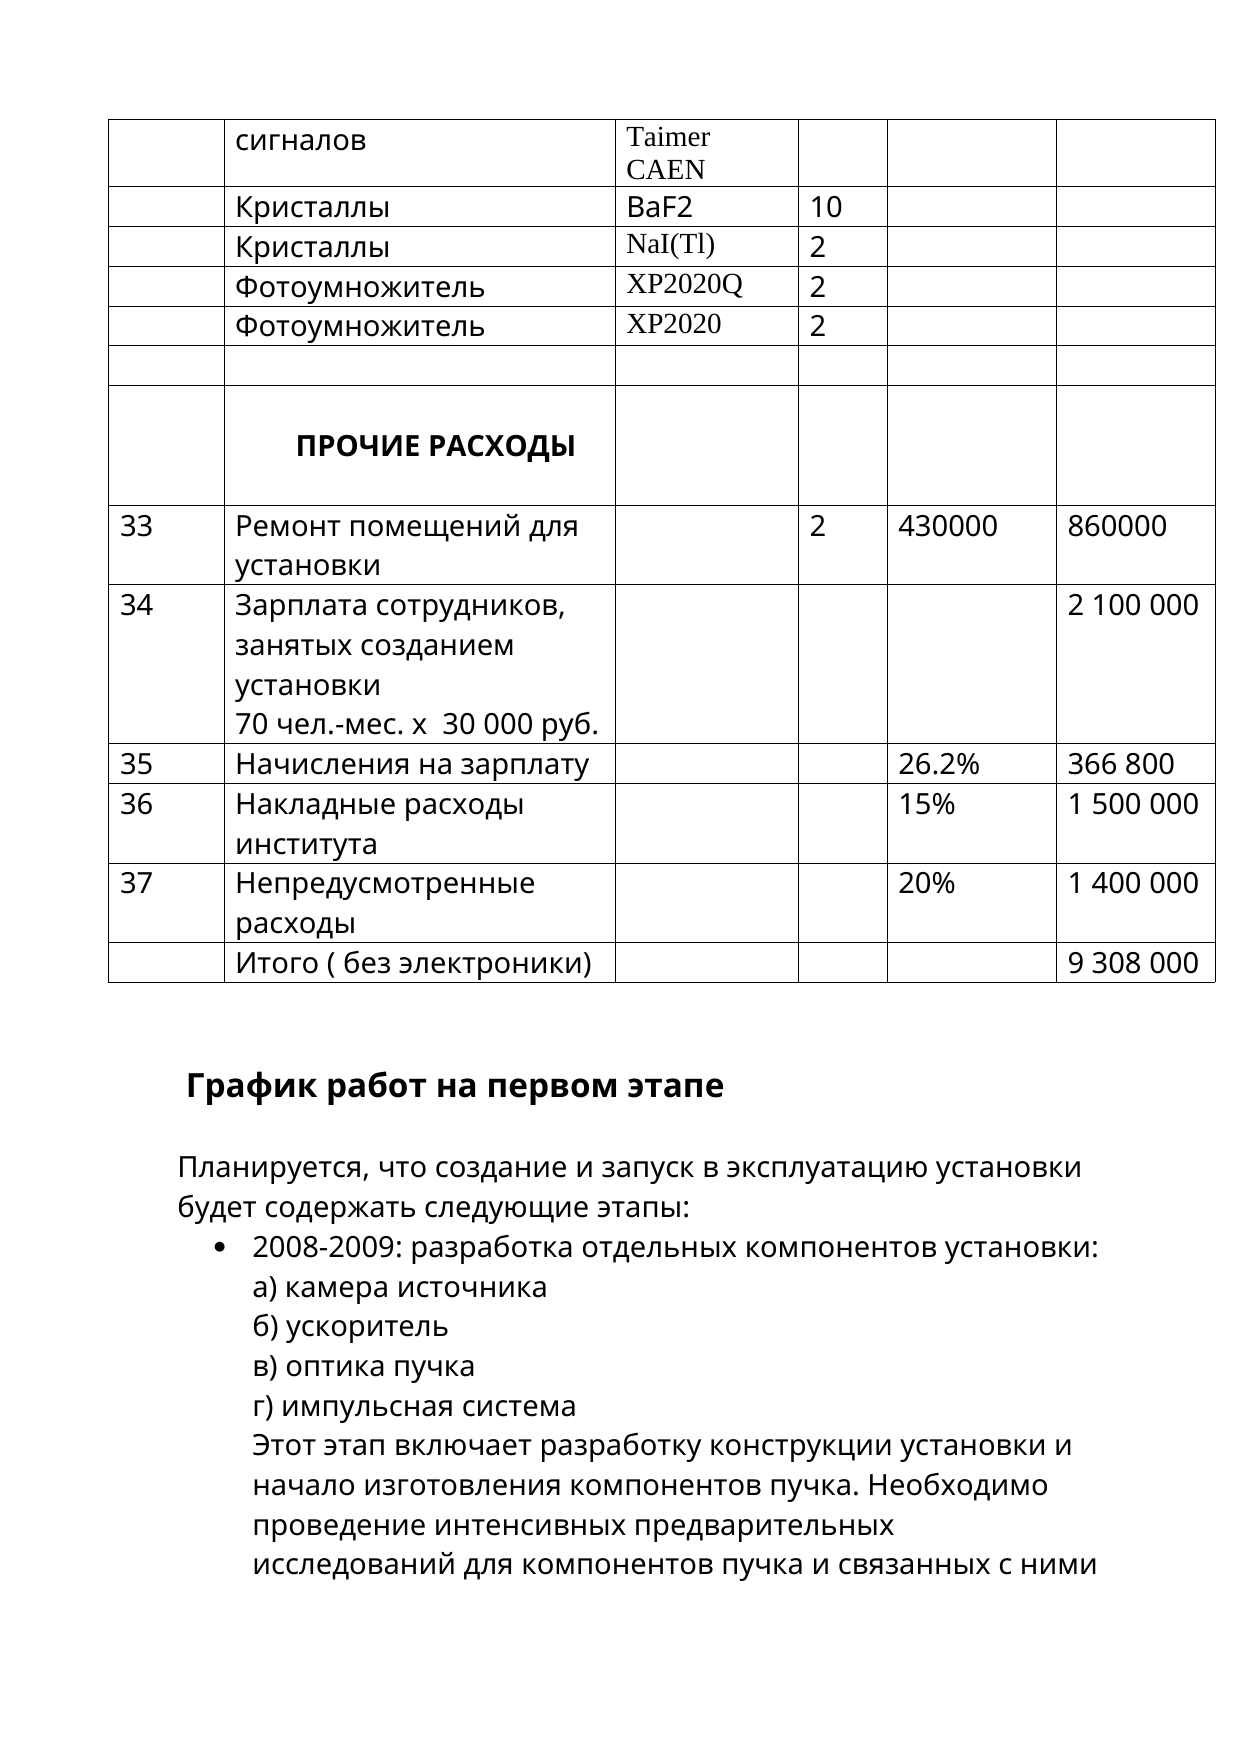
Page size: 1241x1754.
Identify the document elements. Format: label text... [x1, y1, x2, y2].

table_cell [1057, 386, 1215, 504]
table_cell Ремонт помещений для установки [225, 506, 615, 584]
table_cell 10 [799, 187, 887, 226]
table_cell [109, 187, 224, 226]
table_cell 1 500 000 [1057, 784, 1215, 863]
table_cell [799, 386, 887, 504]
table_cell 860000 [1057, 506, 1215, 584]
text График работ на первом этапе [177, 1062, 1105, 1107]
text г) импульсная система [252, 1385, 1105, 1424]
table_cell [799, 864, 887, 942]
table_cell [616, 744, 798, 783]
table_cell DUAL Taimer CAEN [616, 120, 798, 186]
table_cell [1057, 267, 1215, 306]
table_cell Кристаллы [225, 187, 615, 226]
table_cell [616, 943, 798, 982]
table_cell 2 [799, 267, 887, 306]
table_cell [616, 585, 798, 743]
table_cell [888, 386, 1056, 504]
table_cell Непредусмотренные расходы [225, 864, 615, 942]
table_cell Накладные расходы института [225, 784, 615, 863]
table_cell [888, 120, 1056, 186]
table_cell 1 400 000 [1057, 864, 1215, 942]
table_cell Начисления на зарплату [225, 744, 615, 783]
text в) оптика пучка [252, 1345, 1105, 1385]
table_cell [225, 346, 615, 385]
table_cell [799, 585, 887, 743]
table_cell [888, 585, 1056, 743]
table_cell [1057, 346, 1215, 385]
table_cell [799, 120, 887, 186]
table_cell [888, 227, 1056, 266]
table_cell 2 [799, 307, 887, 345]
table_cell XP2020 [616, 307, 798, 345]
table_cell Фотоумножитель [225, 307, 615, 345]
table_cell [799, 784, 887, 863]
table_cell [109, 307, 224, 345]
table_cell 34 [109, 585, 224, 743]
table_cell [1057, 227, 1215, 266]
table_cell 2 [799, 506, 887, 584]
table_cell Итого ( без электроники) [225, 943, 615, 982]
table_cell 37 [109, 864, 224, 942]
table_cell [888, 187, 1056, 226]
table_cell Зарплата сотрудников, занятых созданием установки 70 чел.-мес. х 30 000 руб. [225, 585, 615, 743]
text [252, 1424, 1105, 1583]
table_cell [616, 506, 798, 584]
table_cell [109, 943, 224, 982]
table_cell 26.2% [888, 744, 1056, 783]
table_cell Кристаллы [225, 227, 615, 266]
table_cell NaI(Tl) [616, 227, 798, 266]
table_cell [1057, 307, 1215, 345]
table_cell [888, 943, 1056, 982]
table_cell 20% [888, 864, 1056, 942]
table_cell [799, 943, 887, 982]
table_cell BaF2 [616, 187, 798, 226]
table_cell [799, 744, 887, 783]
table_cell [109, 120, 224, 186]
text Планируется, что создание и запуск в эксплуатацию установки будет содержать следующие этапы: [177, 1147, 1105, 1226]
text а) камера источника [252, 1266, 1105, 1306]
table_cell ПРОЧИЕ РАСХОДЫ [225, 386, 615, 504]
table_cell [616, 784, 798, 863]
table_cell [616, 386, 798, 504]
table_cell [616, 346, 798, 385]
table_cell [888, 267, 1056, 306]
table_cell [109, 227, 224, 266]
table_cell 2 [799, 227, 887, 266]
table_cell [616, 864, 798, 942]
table_cell 33 [109, 506, 224, 584]
table_cell [1057, 187, 1215, 226]
text б) ускоритель [252, 1306, 1105, 1345]
table_cell 430000 [888, 506, 1056, 584]
table_cell [109, 267, 224, 306]
table_cell 35 [109, 744, 224, 783]
list 2008-2009: разработка отдельных компонентов установки: [214, 1226, 1105, 1266]
table_cell XP2020Q [616, 267, 798, 306]
table_cell [888, 307, 1056, 345]
table_cell 36 [109, 784, 224, 863]
table_cell [1057, 120, 1215, 186]
table_cell 2 100 000 [1057, 585, 1215, 743]
table_cell [109, 386, 224, 504]
table_cell 366 800 [1057, 744, 1215, 783]
table_cell Фотоумножитель [225, 267, 615, 306]
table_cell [225, 120, 615, 186]
table_cell 15% [888, 784, 1056, 863]
table_cell [888, 346, 1056, 385]
table_cell 9 308 000 [1057, 943, 1215, 982]
table_cell [799, 346, 887, 385]
table_cell [109, 346, 224, 385]
